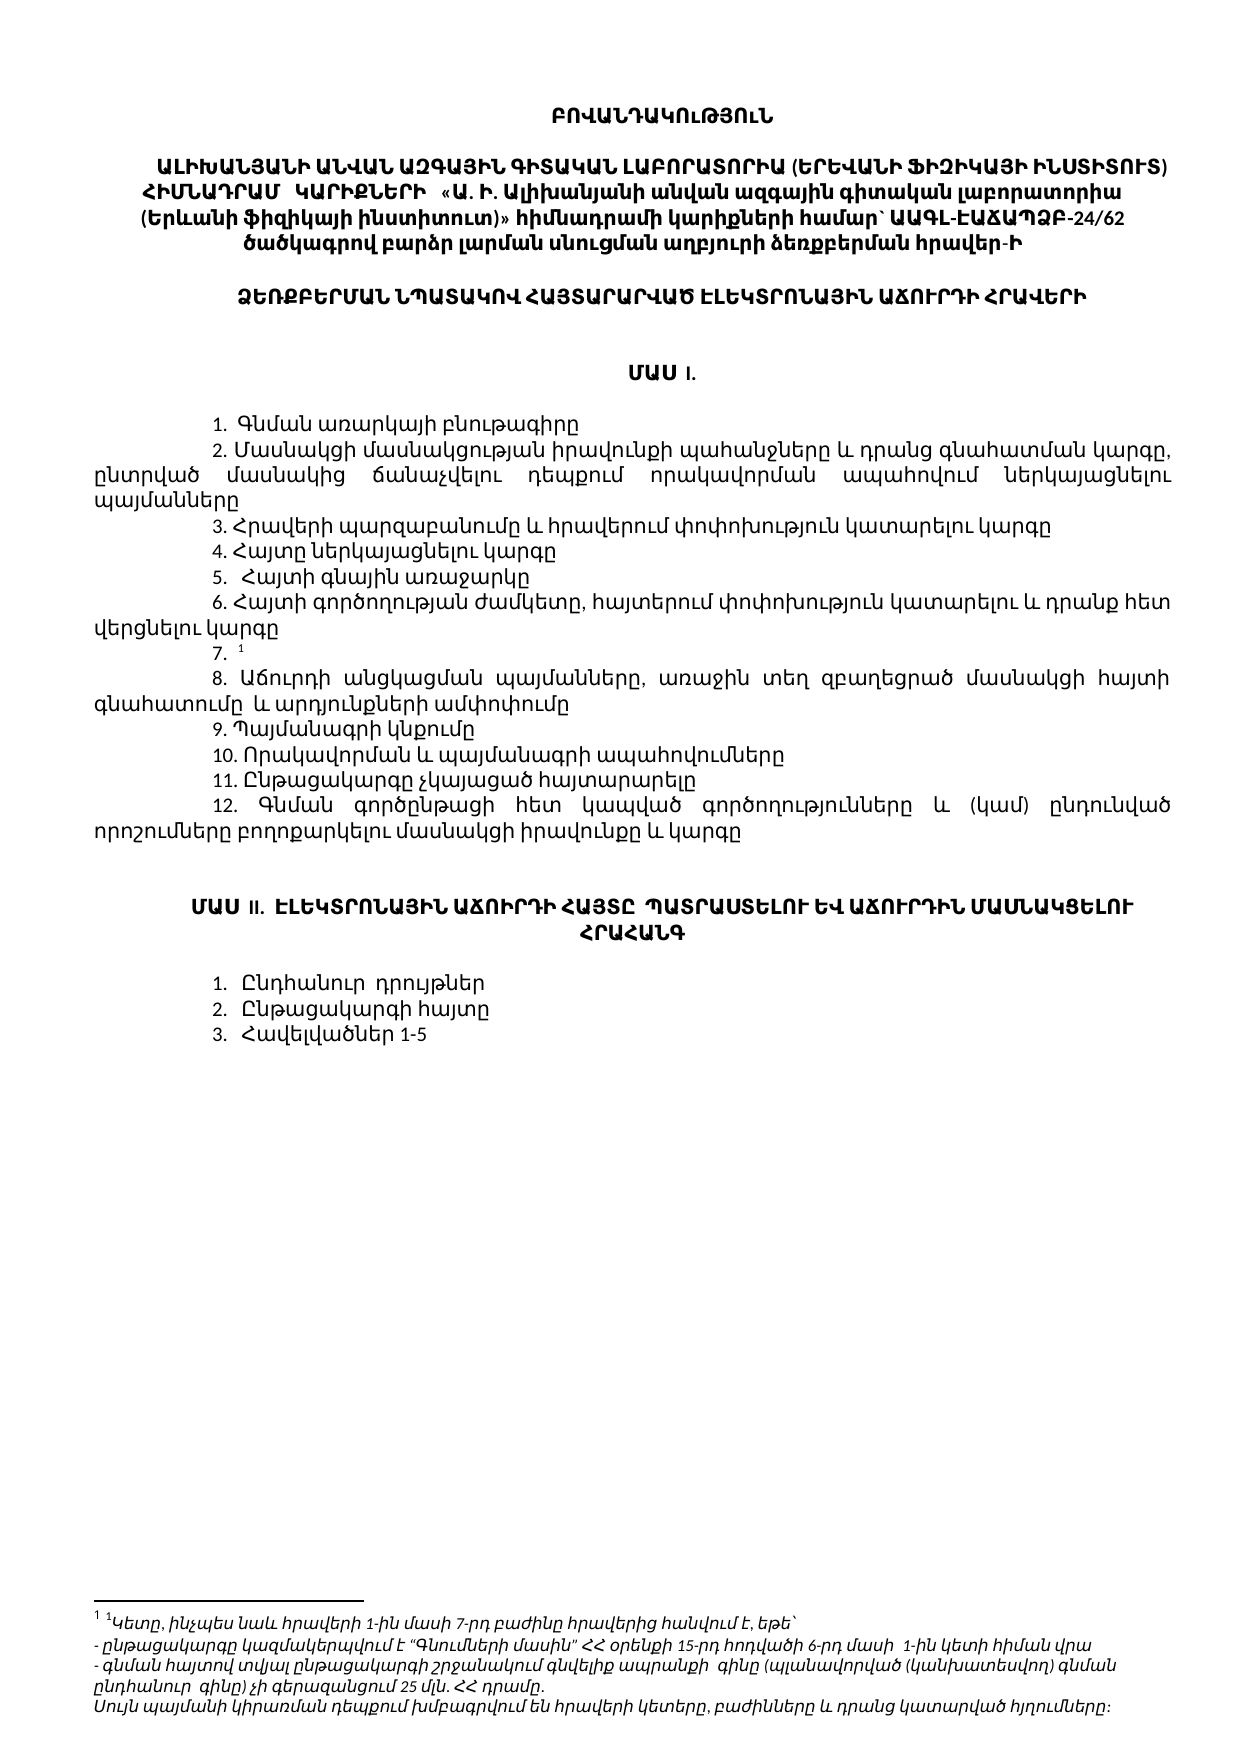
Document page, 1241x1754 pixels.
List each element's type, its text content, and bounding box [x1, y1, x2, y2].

text ՁԵՌՔԲԵՐՄԱՆ ՆՊԱՏԱԿՈՎ ՀԱՅՏԱՐԱՐՎԱԾ ԷԼԵԿՏՐՈՆԱՅԻՆ ԱՃՈՒՐԴԻ ՀՐԱՎԵՐԻ [94, 284, 1171, 310]
text ՄԱՍ II. ԷԼԵԿՏՐՈՆԱՅԻՆ ԱՃՈԻՐԴԻ ՀԱՅՏԸ ՊԱՏՐԱՍՏԵԼՈՒ ԵՎ ԱՃՈՒՐԴԻՆ ՄԱՍՆԱԿՑԵԼՈՒ ՀՐԱՀԱՆԳ [94, 894, 1171, 945]
text 10. Որակավորման և պայմանագրի ապահովումները [94, 742, 1171, 767]
text 3. Հավելվածներ 1-5 [94, 1021, 1171, 1047]
text 2. Մասնակցի մասնակցության իրավունքի պահանջները և դրանց գնահատման կարգը, ընտրված մասնակից ճանաչվելու դեպքում որակավորման ապահովում ներկայացնելու պայմանները [94, 437, 1171, 513]
text 12. Գնման գործընթացի հետ կապված գործողությունները և (կամ) ընդունված որոշումները բողոքարկելու մասնակցի իրավունքը և կարգը [94, 793, 1171, 843]
text 11. Ընթացակարգը չկայացած հայտարարելը [94, 767, 1171, 793]
text ԱԼԻԽԱՆՅԱՆԻ ԱՆՎԱՆ ԱԶԳԱՅԻՆ ԳԻՏԱԿԱՆ ԼԱԲՈՐԱՏՈՐԻԱ (ԵՐԵՎԱՆԻ ՖԻԶԻԿԱՅԻ ԻՆՍՏԻՏՈՒՏ) ՀԻՄՆԱԴՐԱՄ ԿԱՐԻՔՆԵՐԻ «Ա. Ի. Ալիխանյանի անվան ազգային գիտական լաբորատորիա (Երևանի ֆիզիկայի ինստիտուտ)» հիմնադրամի կարիքների համար` ԱԱԳԼ-ԷԱՃԱՊՁԲ-24/62 ծածկագրով բարձր լարման սնուցման աղբյուրի ձեռքբերման հրավեր-Ի [94, 154, 1171, 256]
text ՄԱՍ I. [94, 361, 1171, 386]
text ԲՈՎԱՆԴԱԿՈւԹՅՈւՆ [94, 103, 1171, 128]
text 4. Հայտը ներկայացնելու կարգը [94, 538, 1171, 564]
text 8. Աճուրդի անցկացման պայմանները, առաջին տեղ զբաղեցրած մասնակցի հայտի գնահատումը և արդյունքների ամփոփումը [94, 666, 1171, 716]
text 2. Ընթացակարգի հայտը [94, 996, 1171, 1021]
text 1. Ընդհանուր դրույթներ [94, 971, 1171, 996]
text 7. 1 [94, 640, 1171, 666]
text 1. Գնման առարկայի բնութագիրը [94, 411, 1171, 437]
text 6. Հայտի գործողության ժամկետը, հայտերում փոփոխություն կատարելու և դրանք հետ վերցնելու կարգը [94, 589, 1171, 640]
text 9. Պայմանագրի կնքումը [94, 716, 1171, 742]
text 5. Հայտի գնային առաջարկը [94, 564, 1171, 589]
text 3. Հրավերի պարզաբանումը և հրավերում փոփոխություն կատարելու կարգը [94, 513, 1171, 538]
